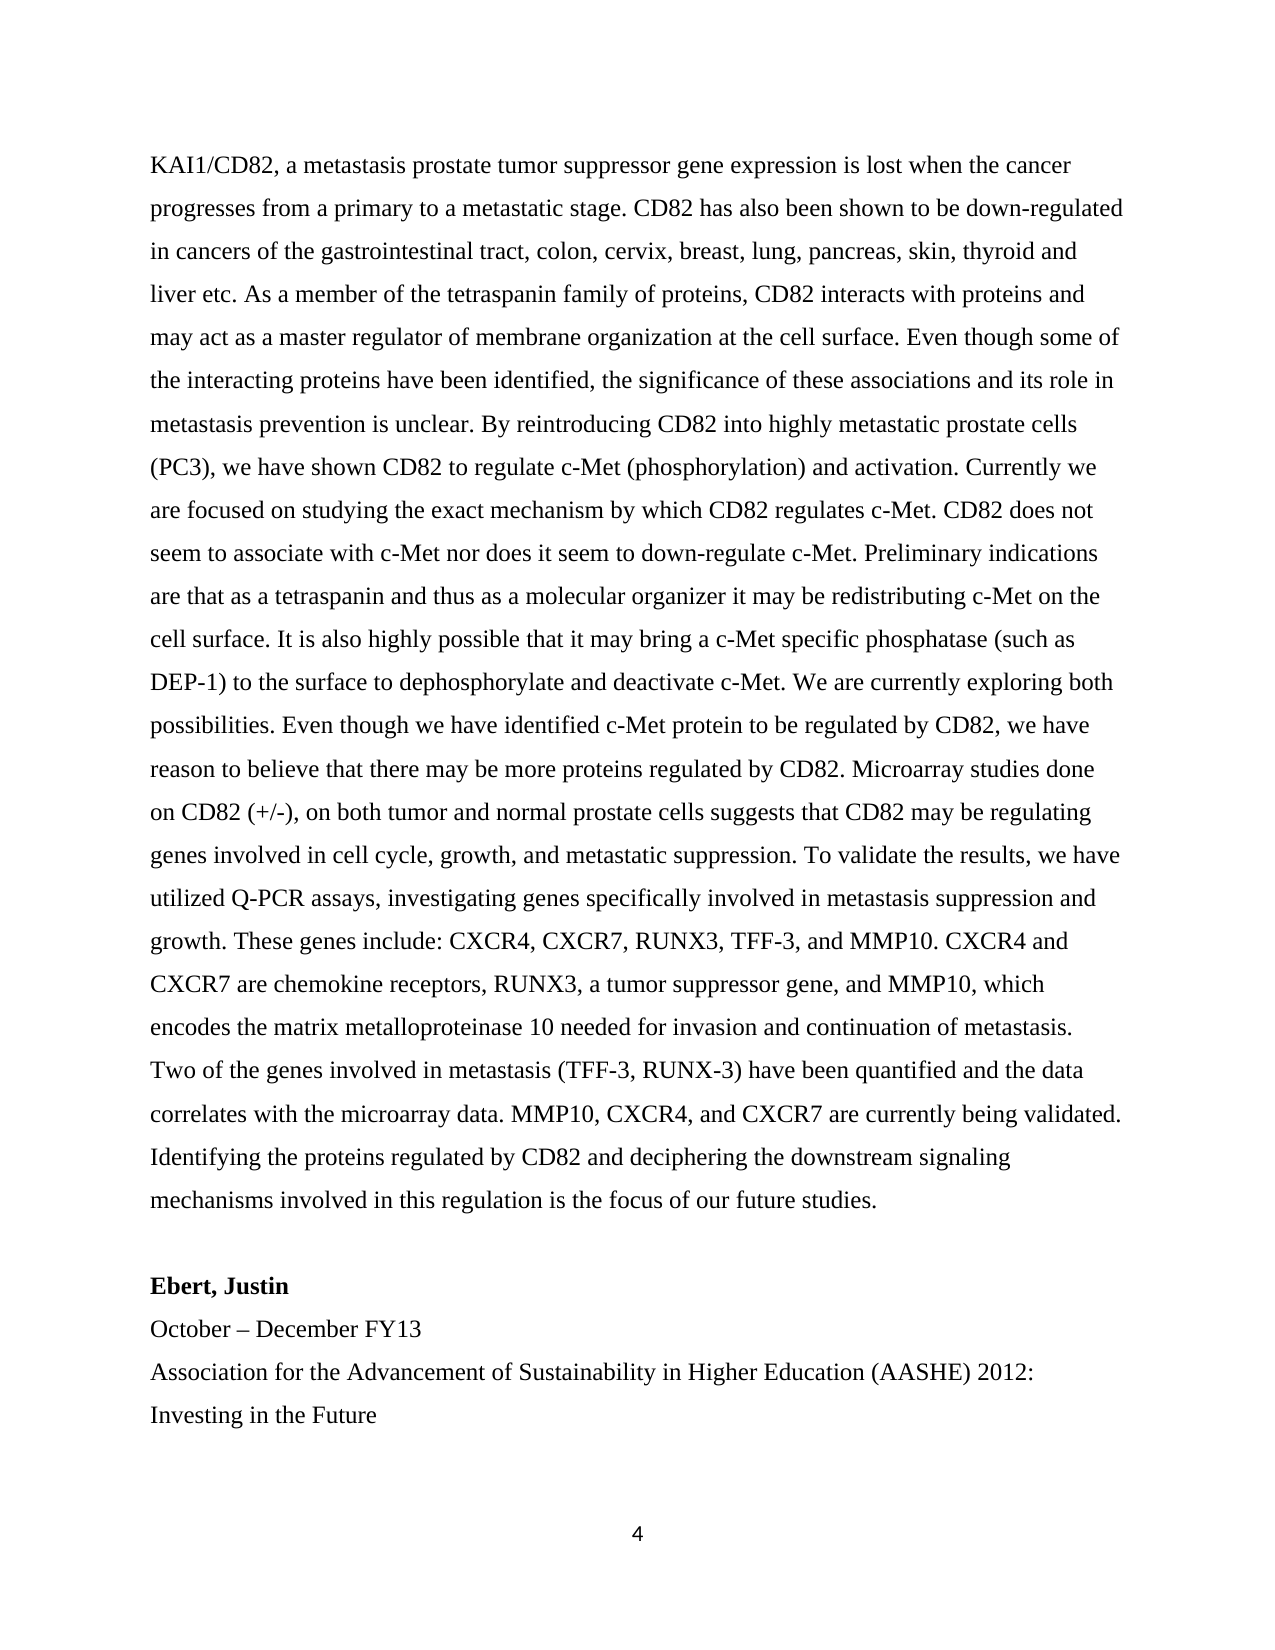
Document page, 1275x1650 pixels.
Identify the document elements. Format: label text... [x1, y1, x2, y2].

text KAI1/CD82, a metastasis prostate tumor suppressor gene expression is lost when the cancer progresses from a primary to a metastatic stage. CD82 has also been shown to be down-regulated in cancers of the gastrointestinal tract, colon, cervix, breast, lung, pancreas, skin, thyroid and liver etc. As a member of the tetraspanin family of proteins, CD82 interacts with proteins and may act as a master regulator of membrane organization at the cell surface. Even though some of the interacting proteins have been identified, the significance of these associations and its role in metastasis prevention is unclear. By reintroducing CD82 into highly metastatic prostate cells (PC3), we have shown CD82 to regulate c-Met (phosphorylation) and activation. Currently we are focused on studying the exact mechanism by which CD82 regulates c-Met. CD82 does not seem to associate with c-Met nor does it seem to down-regulate c-Met. Preliminary indications are that as a tetraspanin and thus as a molecular organizer it may be redistributing c-Met on the cell surface. It is also highly possible that it may bring a c-Met specific phosphatase (such as DEP-1) to the surface to dephosphorylate and deactivate c-Met. We are currently exploring both possibilities. Even though we have identified c-Met protein to be regulated by CD82, we have reason to believe that there may be more proteins regulated by CD82. Microarray studies done on CD82 (+/-), on both tumor and normal prostate cells suggests that CD82 may be regulating genes involved in cell cycle, growth, and metastatic suppression. To validate the results, we have utilized Q-PCR assays, investigating genes specifically involved in metastasis suppression and growth. These genes include: CXCR4, CXCR7, RUNX3, TFF-3, and MMP10. CXCR4 and CXCR7 are chemokine receptors, RUNX3, a tumor suppressor gene, and MMP10, which encodes the matrix metalloproteinase 10 needed for invasion and continuation of metastasis. Two of the genes involved in metastasis (TFF-3, RUNX-3) have been quantified and the data correlates with the microarray data. MMP10, CXCR4, and CXCR7 are currently being validated. Identifying the proteins regulated by CD82 and deciphering the downstream signaling mechanisms involved in this regulation is the focus of our future studies. [150, 150, 1125, 1214]
text Association for the Advancement of Sustainability in Higher Education (AASHE) 2012: Investing in the Future [150, 1357, 1125, 1429]
text October – December FY13 [150, 1314, 1125, 1343]
text Ebert, Justin [150, 1271, 1125, 1300]
